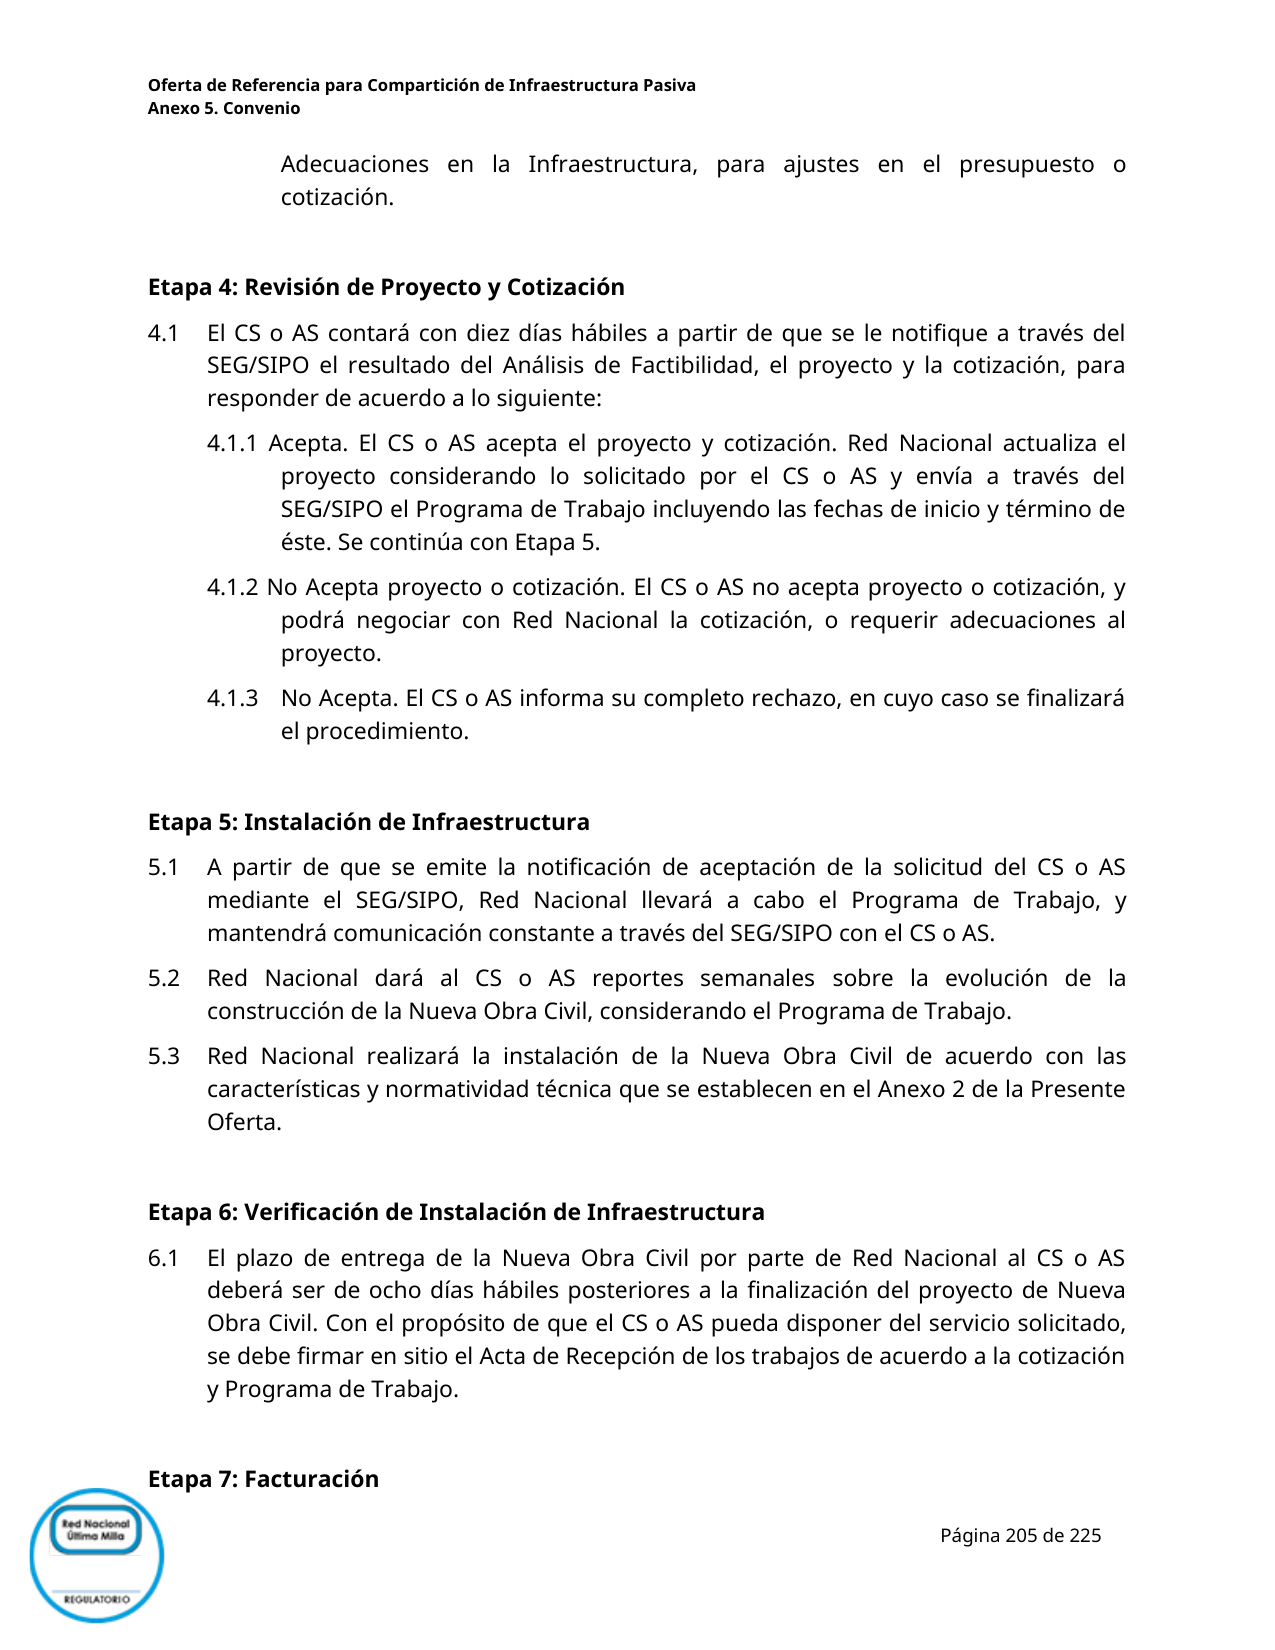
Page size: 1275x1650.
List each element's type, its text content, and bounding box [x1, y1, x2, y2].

picture [29, 1488, 93, 1551]
text 5.2 Red Nacional dará al CS o AS reportes semanales sobre la evolución de la construcción de la Nueva Obra Civil, considerando el Programa de Trabajo. [148, 962, 1127, 1026]
picture [34, 1493, 159, 1618]
text 5.3 Red Nacional realizará la instalación de la Nueva Obra Civil de acuerdo con las características y normatividad técnica que se establecen en el Anexo 2 de la Presente Oferta. [148, 1040, 1127, 1137]
text 4.1.3 No Acepta. El CS o AS informa su completo rechazo, en cuyo caso se finalizará el procedimiento. [207, 682, 1127, 746]
text 5.1 A partir de que se emite la notificación de aceptación de la solicitud del CS o AS mediante el SEG/SIPO, Red Nacional llevará a cabo el Programa de Trabajo, y mantendrá comunicación constante a través del SEG/SIPO con el CS o AS. [148, 851, 1127, 948]
picture [29, 1488, 166, 1625]
text 4.1.1 Acepta. El CS o AS acepta el proyecto y cotización. Red Nacional actualiza el proyecto considerando lo solicitado por el CS o AS y envía a través del SEG/SIPO el Programa de Trabajo incluyendo las fechas de inicio y término de éste. Se continúa con Etapa 5. [207, 427, 1127, 557]
text 4.1 El CS o AS contará con diez días hábiles a partir de que se le notifique a través del SEG/SIPO el resultado del Análisis de Factibilidad, el proyecto y la cotización, para responder de acuerdo a lo siguiente: [148, 316, 1127, 413]
text 4.1.2 No Acepta proyecto o cotización. El CS o AS no acepta proyecto o cotización, y podrá negociar con Red Nacional la cotización, o requerir adecuaciones al proyecto. [207, 571, 1127, 668]
text Etapa 6: Verificación de Instalación de Infraestructura [148, 1196, 1127, 1227]
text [207, 148, 1127, 212]
text Etapa 7: Facturación [148, 1463, 1127, 1494]
text Etapa 4: Revisión de Proyecto y Cotización [148, 271, 1127, 302]
text 6.1 El plazo de entrega de la Nueva Obra Civil por parte de Red Nacional al CS o AS deberá ser de ocho días hábiles posteriores a la finalización del proyecto de Nueva Obra Civil. Con el propósito de que el CS o AS pueda disponer del servicio solicitado, se debe firmar en sitio el Acta de Recepción de los trabajos de acuerdo a la cotización y Programa de Trabajo. [148, 1241, 1127, 1404]
text Etapa 5: Instalación de Infraestructura [148, 806, 1127, 837]
